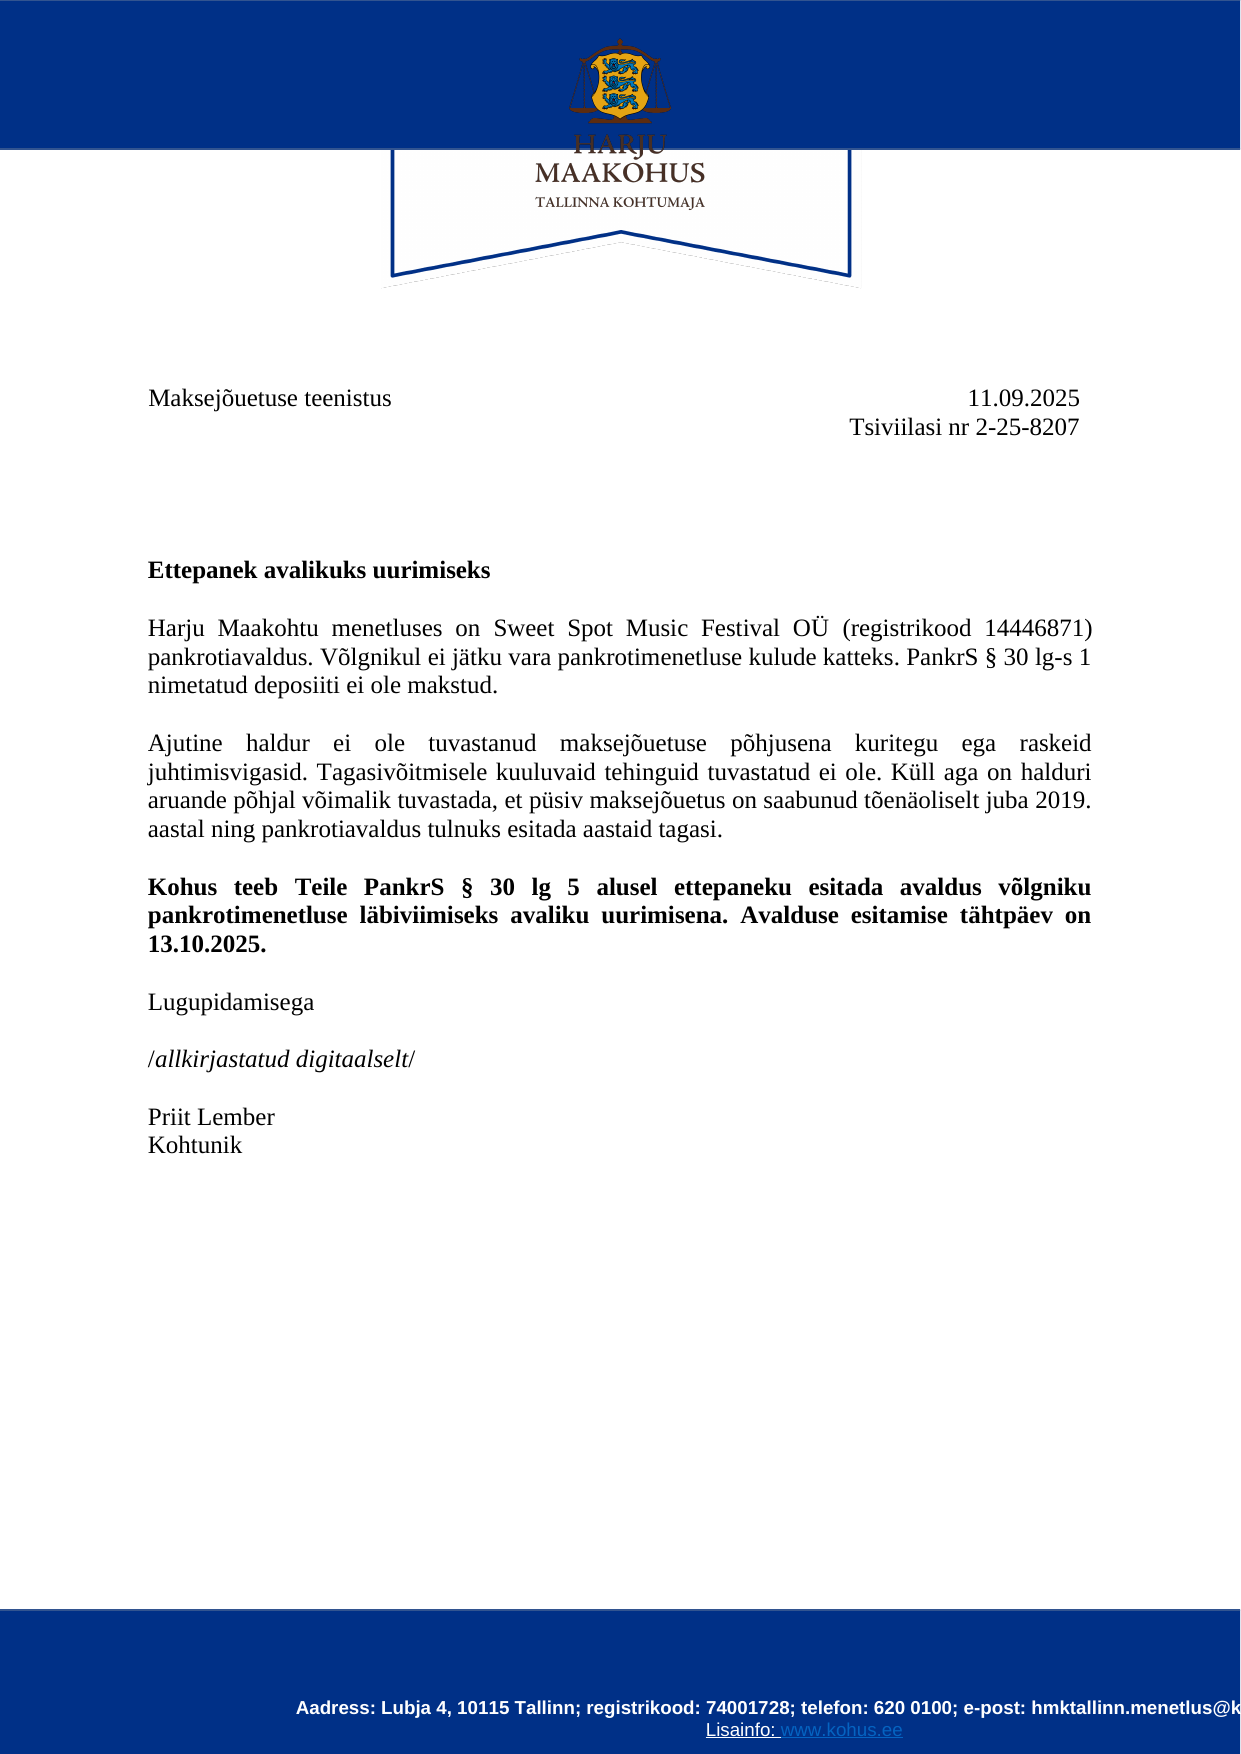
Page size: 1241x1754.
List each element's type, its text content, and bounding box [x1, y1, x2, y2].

text Kohtunik [148, 1131, 1092, 1159]
text Harju Maakohtu menetluses on Sweet Spot Music Festival OÜ (registrikood 14446871) pankrotiavaldus. Võlgnikul ei jätku vara pankrotimenetluse kulude katteks. PankrS § 30 lg-s 1 nimetatud deposiiti ei ole makstud. [148, 613, 1092, 699]
text Kohus teeb Teile PankrS § 30 lg 5 alusel ettepaneku esitada avaldus võlgniku pankrotimenetluse läbiviimiseks avaliku uurimisena. Avalduse esitamise tähtpäev on 13.10.2025. [148, 872, 1092, 958]
text Lugupidamisega [148, 987, 1092, 1016]
text Ajutine haldur ei ole tuvastanud maksejõuetuse põhjusena kuritegu ega raskeid juhtimisvigasid. Tagasivõitmisele kuuluvaid tehinguid tuvastatud ei ole. Küll aga on halduri aruande põhjal võimalik tuvastada, et püsiv maksejõuetus on saabunud tõenäoliselt juba 2019. aastal ning pankrotiavaldus tulnuks esitada aastaid tagasi. [148, 728, 1092, 843]
picture [376, 0, 865, 304]
text Ettepanek avalikuks uurimiseks [148, 556, 1092, 584]
text /allkirjastatud digitaalselt/ [148, 1044, 1092, 1073]
table_header Maksejõuetuse teenistus [148, 383, 619, 441]
table_header 11.09.2025 Tsiviilasi nr 2-25-8207 [619, 383, 1091, 441]
text Priit Lember [148, 1102, 1092, 1131]
